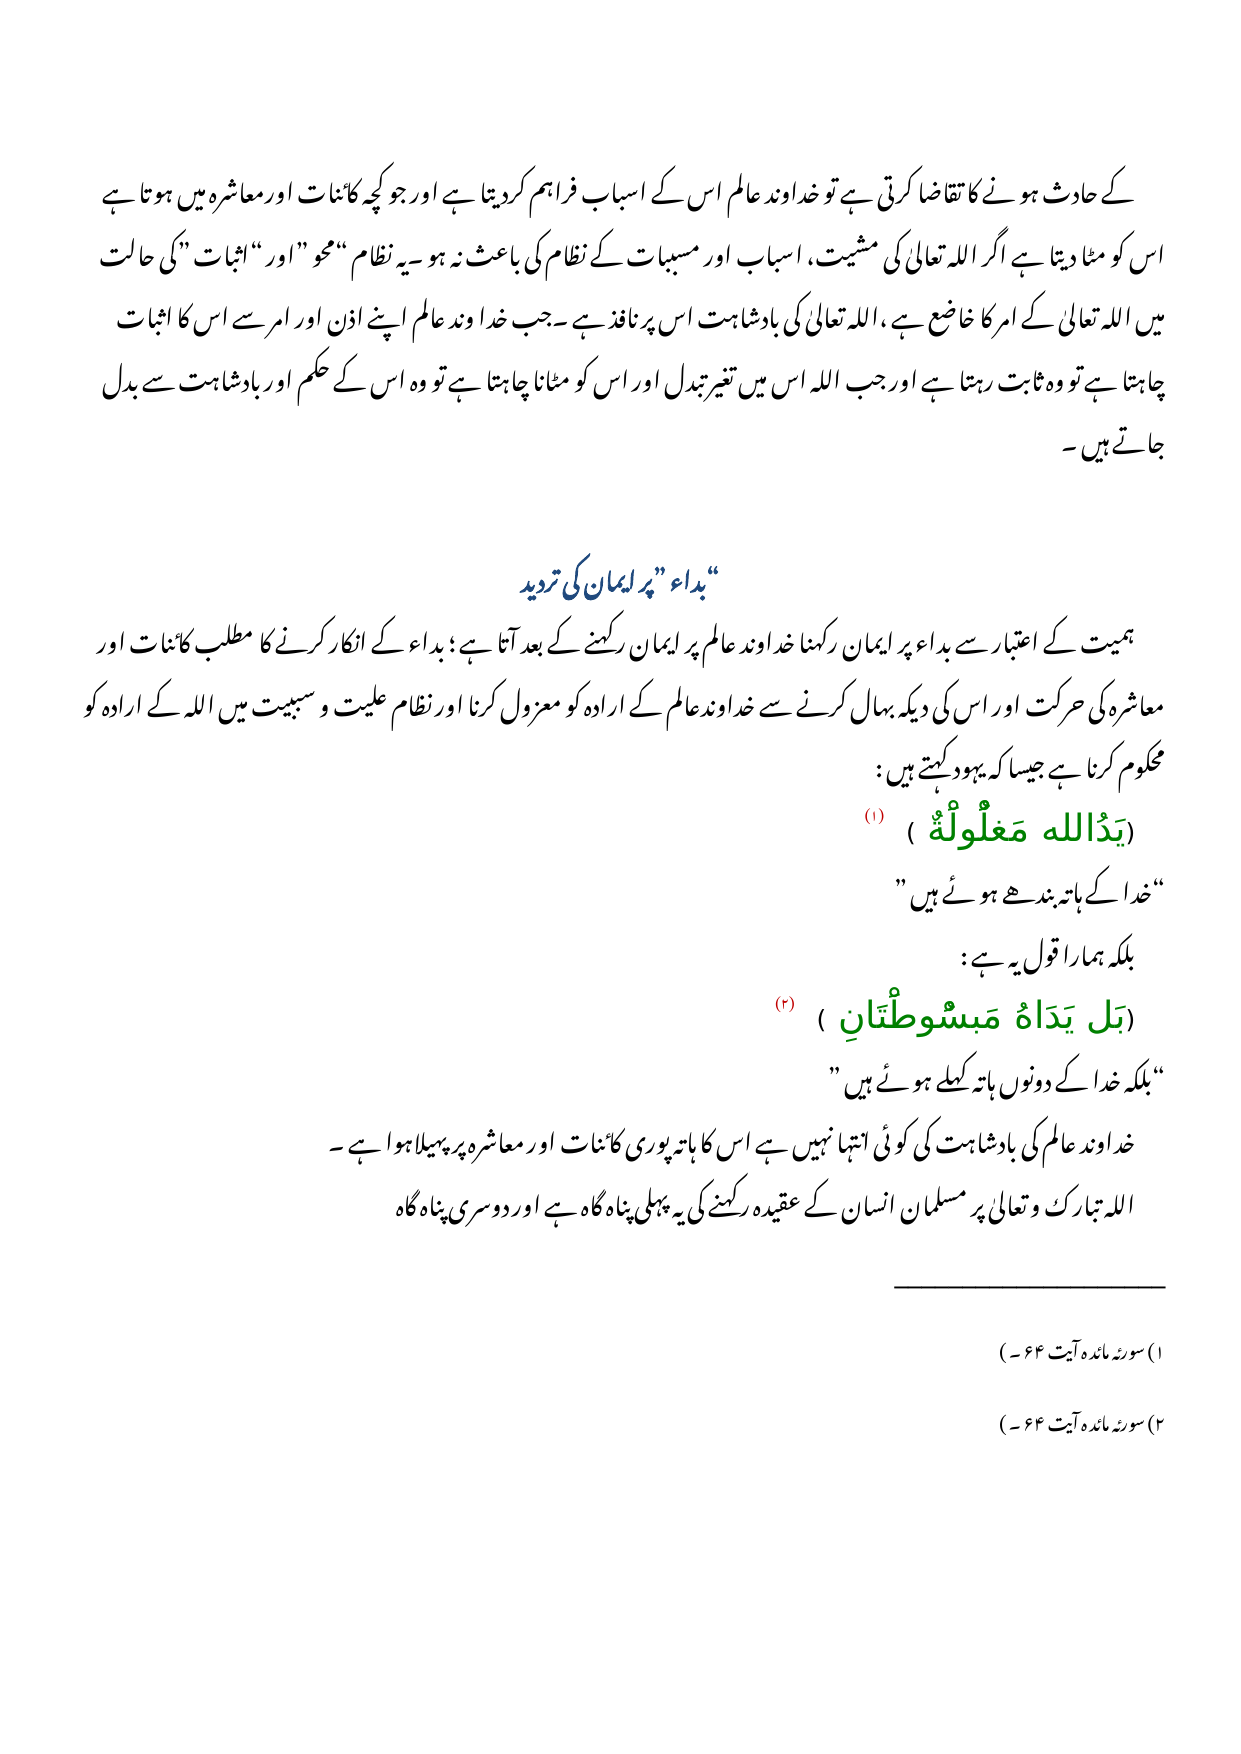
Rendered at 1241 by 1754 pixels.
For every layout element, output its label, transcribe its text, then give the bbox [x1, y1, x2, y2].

text (بَل یَدَاهُ مَبسُْوطَْتَانِ ) (٢) “بلکہ خدا کے دونوں ہاته کهلے ہو ئے ہيں ” [75, 981, 1165, 1106]
subtitle “بداء ”پر ایمان کی تردید [75, 544, 1165, 606]
text ١) سورئہ مائد ہ آیت ۶۴ ۔ ) [75, 1324, 1165, 1371]
text ____________________ [75, 1231, 1165, 1299]
text ہميت کے اعتبار سے بداء پر ایمان رکهنا خداوند عالم پر ایمان رکهنے کے بعد آتا ہے ؛ بداء کے انکار کرنے کا مطلب کائنات اور معاشرہ کی حرکت اور اس کی دیکه بهال کرنے سے خداوندعالم کے ارادہ کو معزول کرنا اور نظام عليت و سببيت ميں الله کے ارادہ کو محکوم کرنا ہے جيسا کہ یہود کہتے ہيں : [75, 606, 1165, 794]
text ٢) سورئہ مائد ہ آیت ۶۴ ۔ ) [75, 1396, 1165, 1443]
text (یَدُالله مَغلُْولَْةٌ ) (١) “خدا کے ہاته بندهے ہو ئے ہيں ” [75, 794, 1165, 919]
text خداوند عالم کی بادشاہت کی کو ئی انتہا نہيں ہے اس کا ہاته پوری کائنات اور معاشرہ پر پهيلاہوا ہے ۔ [75, 1106, 1165, 1169]
text الله تبارک و تعالیٰ پر مسلمان انسان کے عقيدہ رکهنے کی یہ پہلی پناہ گاہ ہے اور دوسری پناہ گاہ [75, 1169, 1165, 1231]
text کے حادث ہو نے کا تقاضا کرتی ہے تو خداوند عالم اس کے اسباب فراہم کردیتا ہے اور جو کچه کائنات اورمعاشرہ ميں ہو تا ہے اس کو مڻا دیتا ہے اگر الله تعالیٰ کی مشيت، اسباب اور مسببات کے نظام کی باعث نہ ہو ۔یہ نظام “محو ”اور “اثبات ”کی حالت ميں الله تعالیٰ کے امر کا خاضع ہے ،الله تعالیٰ کی بادشاہت اس پر نافذ ہے ۔جب خدا وند عالم اپنے اذن اور امر سے اس کا اثبات چاہتا ہے تو وہ ثابت رہتا ہے اور جب الله اس ميں تغير تبدل اور اس کو مڻانا چاہتا ہے تو وہ اس کے حکم اور بادشاہت سے بدل جاتے ہيں ۔ [75, 156, 1165, 469]
text بلکہ ہمارا قول یہ ہے : [75, 919, 1165, 981]
